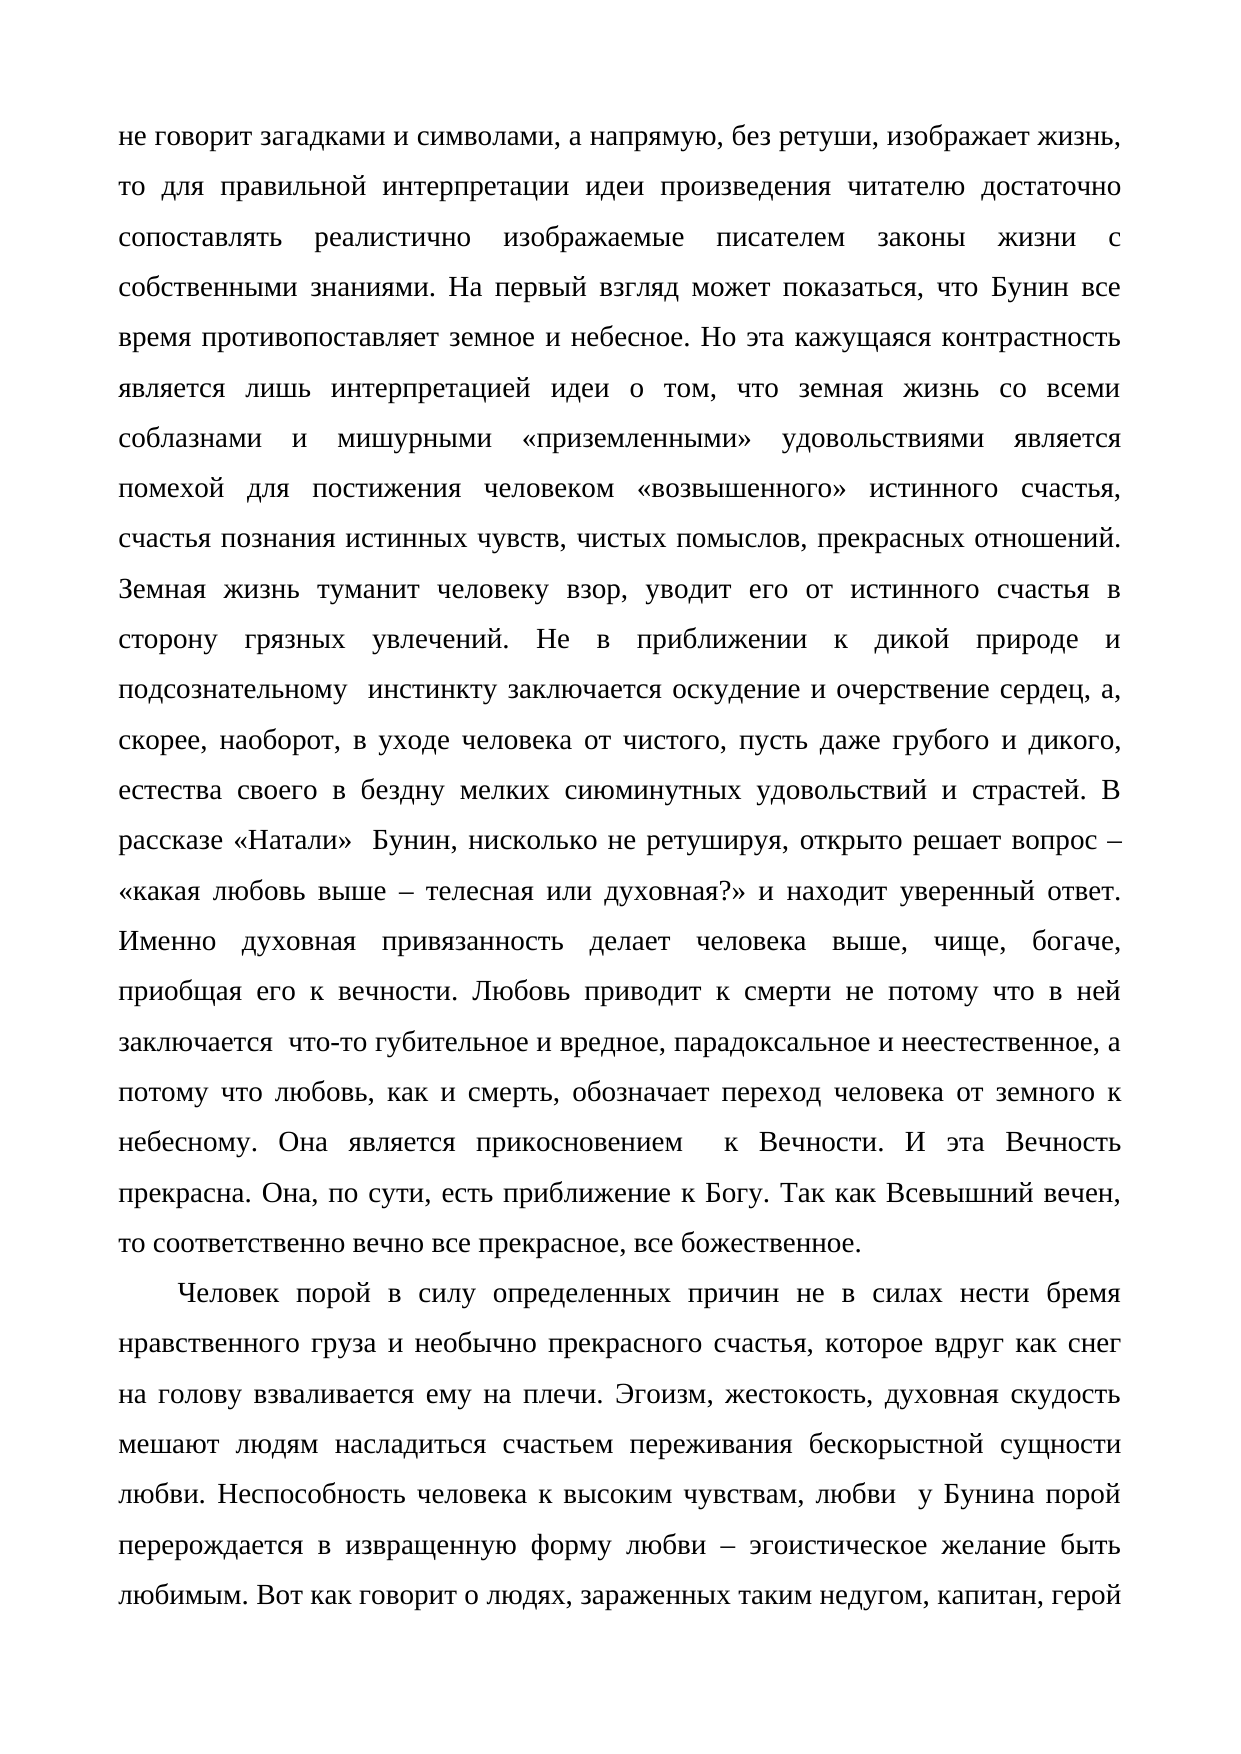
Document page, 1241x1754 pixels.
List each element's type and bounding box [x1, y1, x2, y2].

text [118, 118, 1122, 1258]
text [118, 1275, 1122, 1611]
